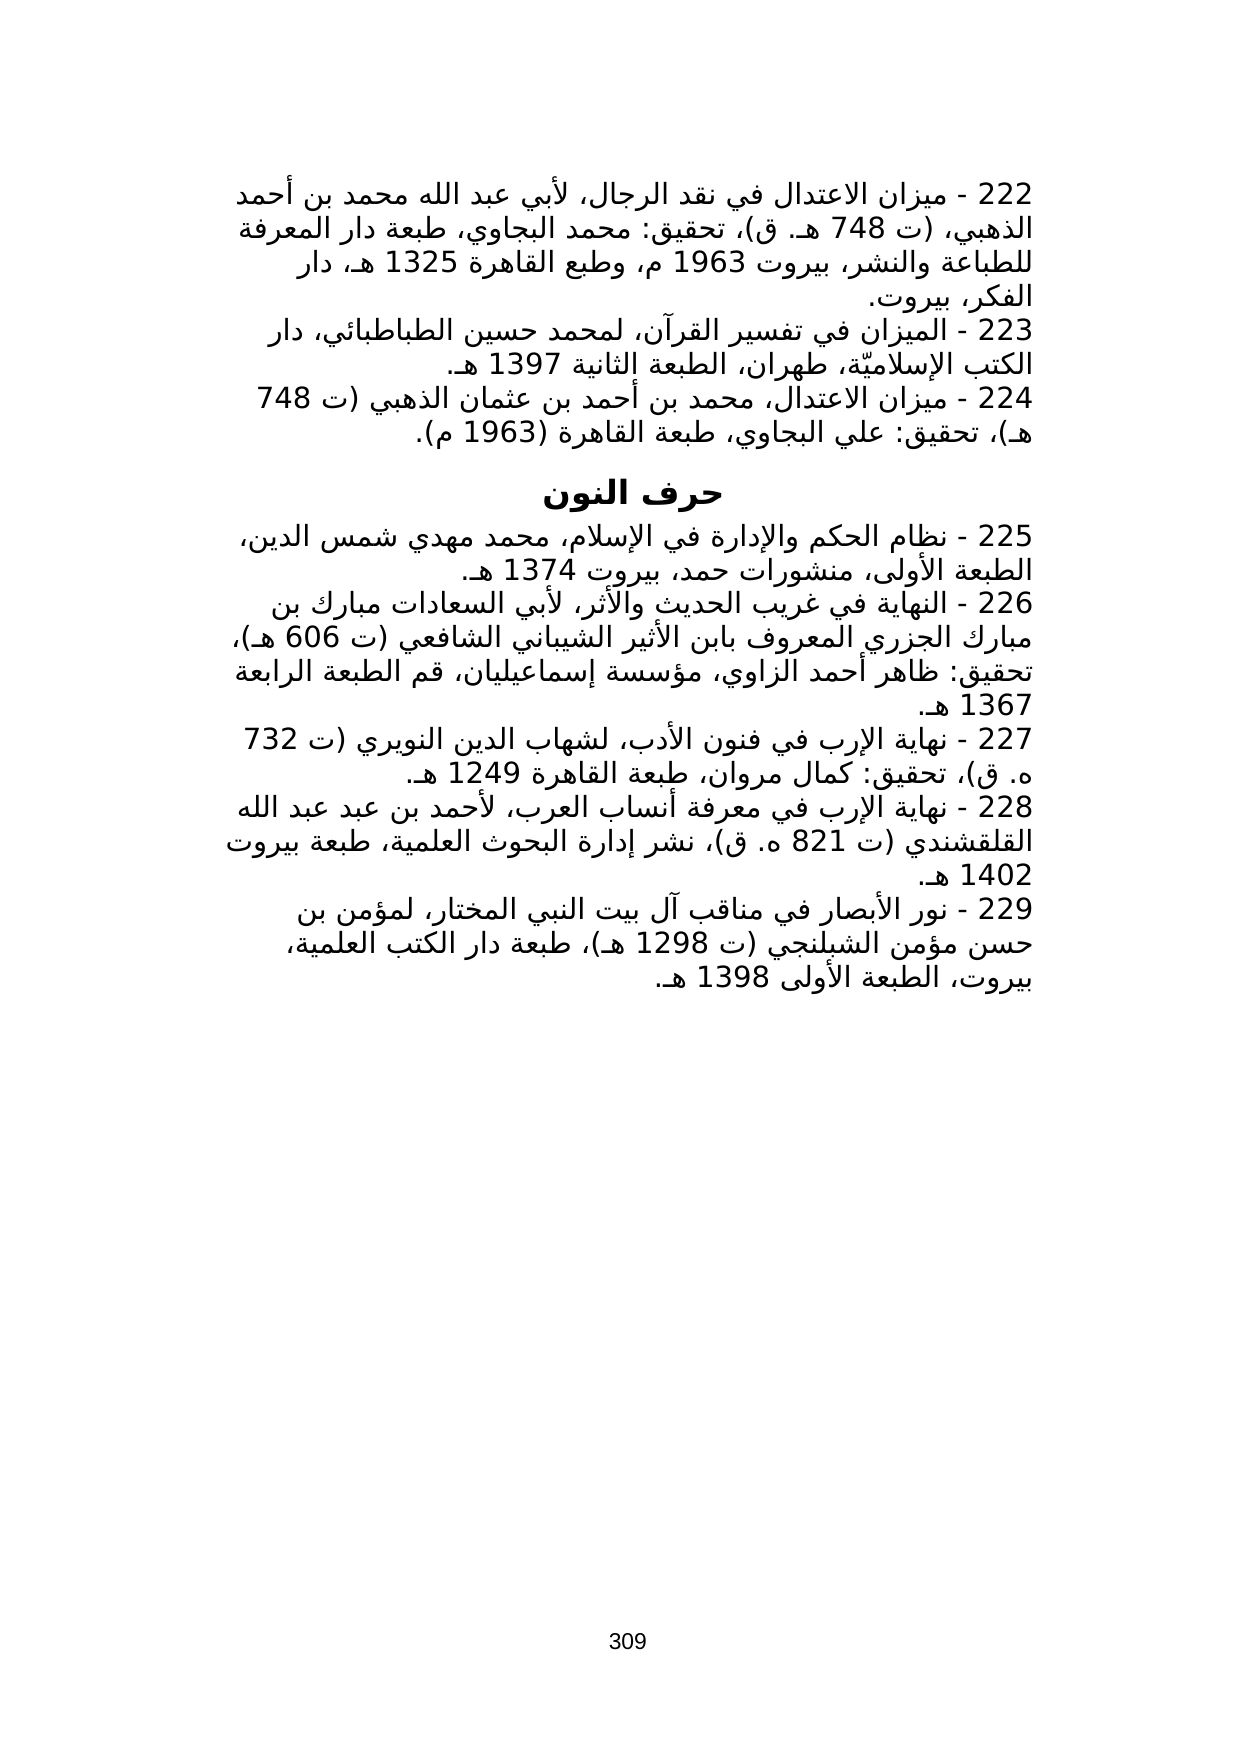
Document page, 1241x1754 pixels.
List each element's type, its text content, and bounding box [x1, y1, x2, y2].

text 224 - ميزان الاعتدال، محمد بن أحمد بن عثمان الذهبي (ت 748 هـ)، تحقيق: علي البجاوي، طبعة القاهرة (1963 م). [222, 381, 1033, 449]
text 228 - نهاية الإرب في معرفة أنساب العرب، لأحمد بن عبد عبد الله القلقشندي (ت 821 ه. ق)، نشر إدارة البحوث العلمية، طبعة بيروت 1402 هـ. [222, 791, 1033, 892]
text 223 - الميزان في تفسير القرآن، لمحمد حسين الطباطبائي، دار الكتب الإسلاميّة، طهران، الطبعة الثانية 1397 هـ. [222, 313, 1033, 381]
text 227 - نهاية الإرب في فنون الأدب، لشهاب الدين النويري (ت 732 ه. ق)، تحقيق: كمال مروان، طبعة القاهرة 1249 هـ. [222, 723, 1033, 791]
text 226 - النهاية في غريب الحديث والأثر، لأبي السعادات مبارك بن مبارك الجزري المعروف بابن الأثير الشيباني الشافعي (ت 606 هـ)، تحقيق: ظاهر أحمد الزاوي، مؤسسة إسماعيليان، قم الطبعة الرابعة 1367 هـ. [222, 587, 1033, 723]
text 225 - نظام الحكم والإدارة في الإسلام، محمد مهدي شمس الدين، الطبعة الأولى، منشورات حمد، بيروت 1374 هـ. [222, 519, 1033, 587]
text حرف النون [222, 474, 1033, 513]
text 229 - نور الأبصار في مناقب آل بيت النبي المختار، لمؤمن بن حسن مؤمن الشبلنجي (ت 1298 هـ)، طبعة دار الكتب العلمية، بيروت، الطبعة الأولى 1398 هـ. [222, 892, 1033, 994]
text 222 - ميزان الاعتدال في نقد الرجال، لأبي عبد الله محمد بن أحمد الذهبي، (ت 748 هـ. ق)، تحقيق: محمد البجاوي، طبعة دار المعرفة للطباعة والنشر، بيروت 1963 م، وطبع القاهرة 1325 هـ، دار الفكر، بيروت. [222, 177, 1033, 313]
